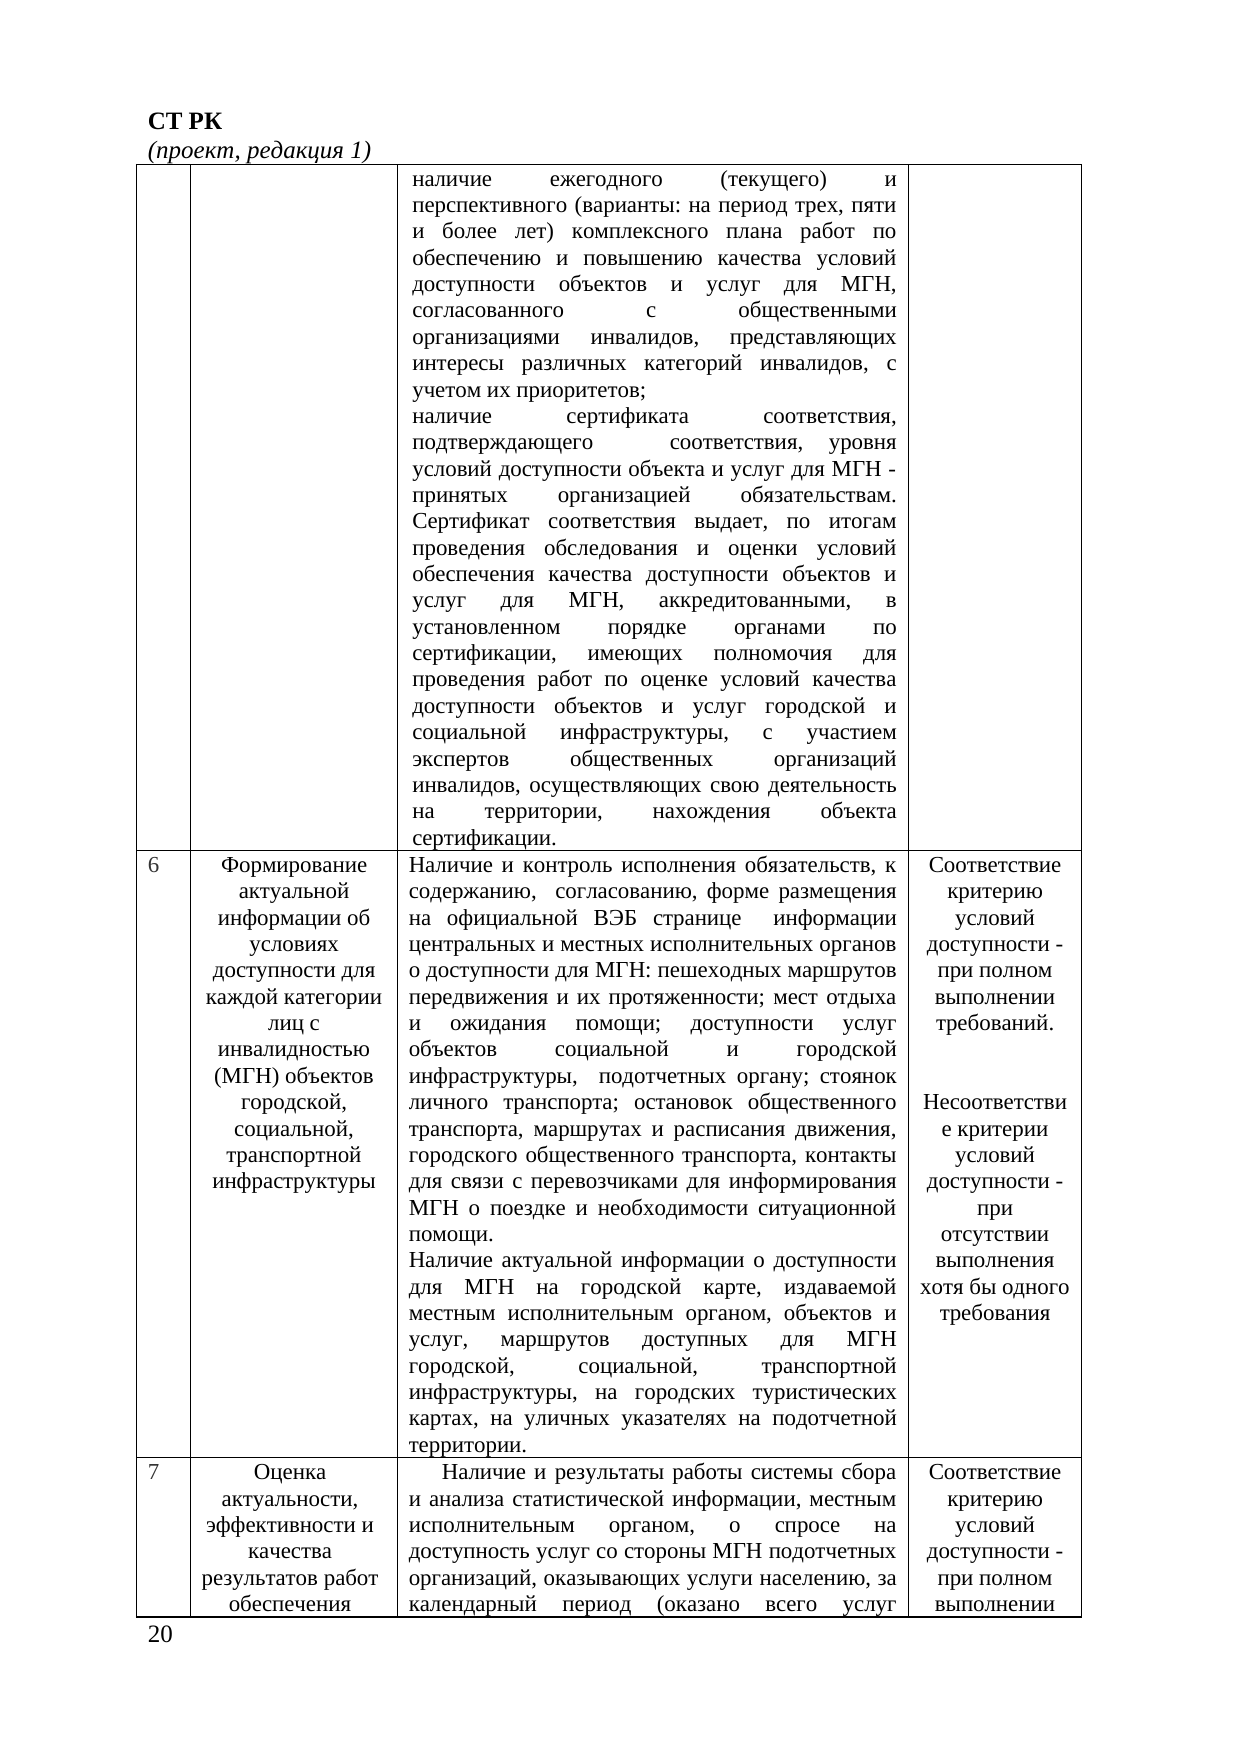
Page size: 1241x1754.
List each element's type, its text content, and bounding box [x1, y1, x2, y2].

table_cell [398, 165, 908, 850]
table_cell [398, 1458, 908, 1616]
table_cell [191, 1458, 397, 1616]
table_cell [909, 165, 1081, 850]
table_cell 7 [137, 1458, 190, 1616]
table_cell 5 [137, 165, 190, 850]
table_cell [191, 165, 397, 850]
table_cell Формирование актуальной информации об условиях доступности для каждой категории лиц с инвалидностью (МГН) объектов городской, социальной, транспортной инфраструктуры [191, 851, 397, 1457]
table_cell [909, 1458, 1081, 1616]
table_cell 6 [137, 851, 190, 1457]
table_cell Наличие и контроль исполнения обязательств, к содержанию, согласованию, форме размещения на официальной ВЭБ странице информации центральных и местных исполнительных органов о доступности для МГН: пешеходных маршрутов передвижения и их протяженности; мест отдыха и ожидания помощи; доступности услуг объектов социальной и городской инфраструктуры, подотчетных органу; стоянок личного транспорта; остановок общественного транспорта, маршрутах и расписания движения, городского общественного транспорта, контакты для связи с перевозчиками для информирования МГН о поездке и необходимости ситуационной помощи. Наличие актуальной информации о доступности для МГН на городской карте, издаваемой местным исполнительным органом, объектов и услуг, маршрутов доступных для МГН городской, социальной, транспортной инфраструктуры, на городских туристических картах, на уличных указателях на подотчетной территории. [398, 851, 908, 1457]
